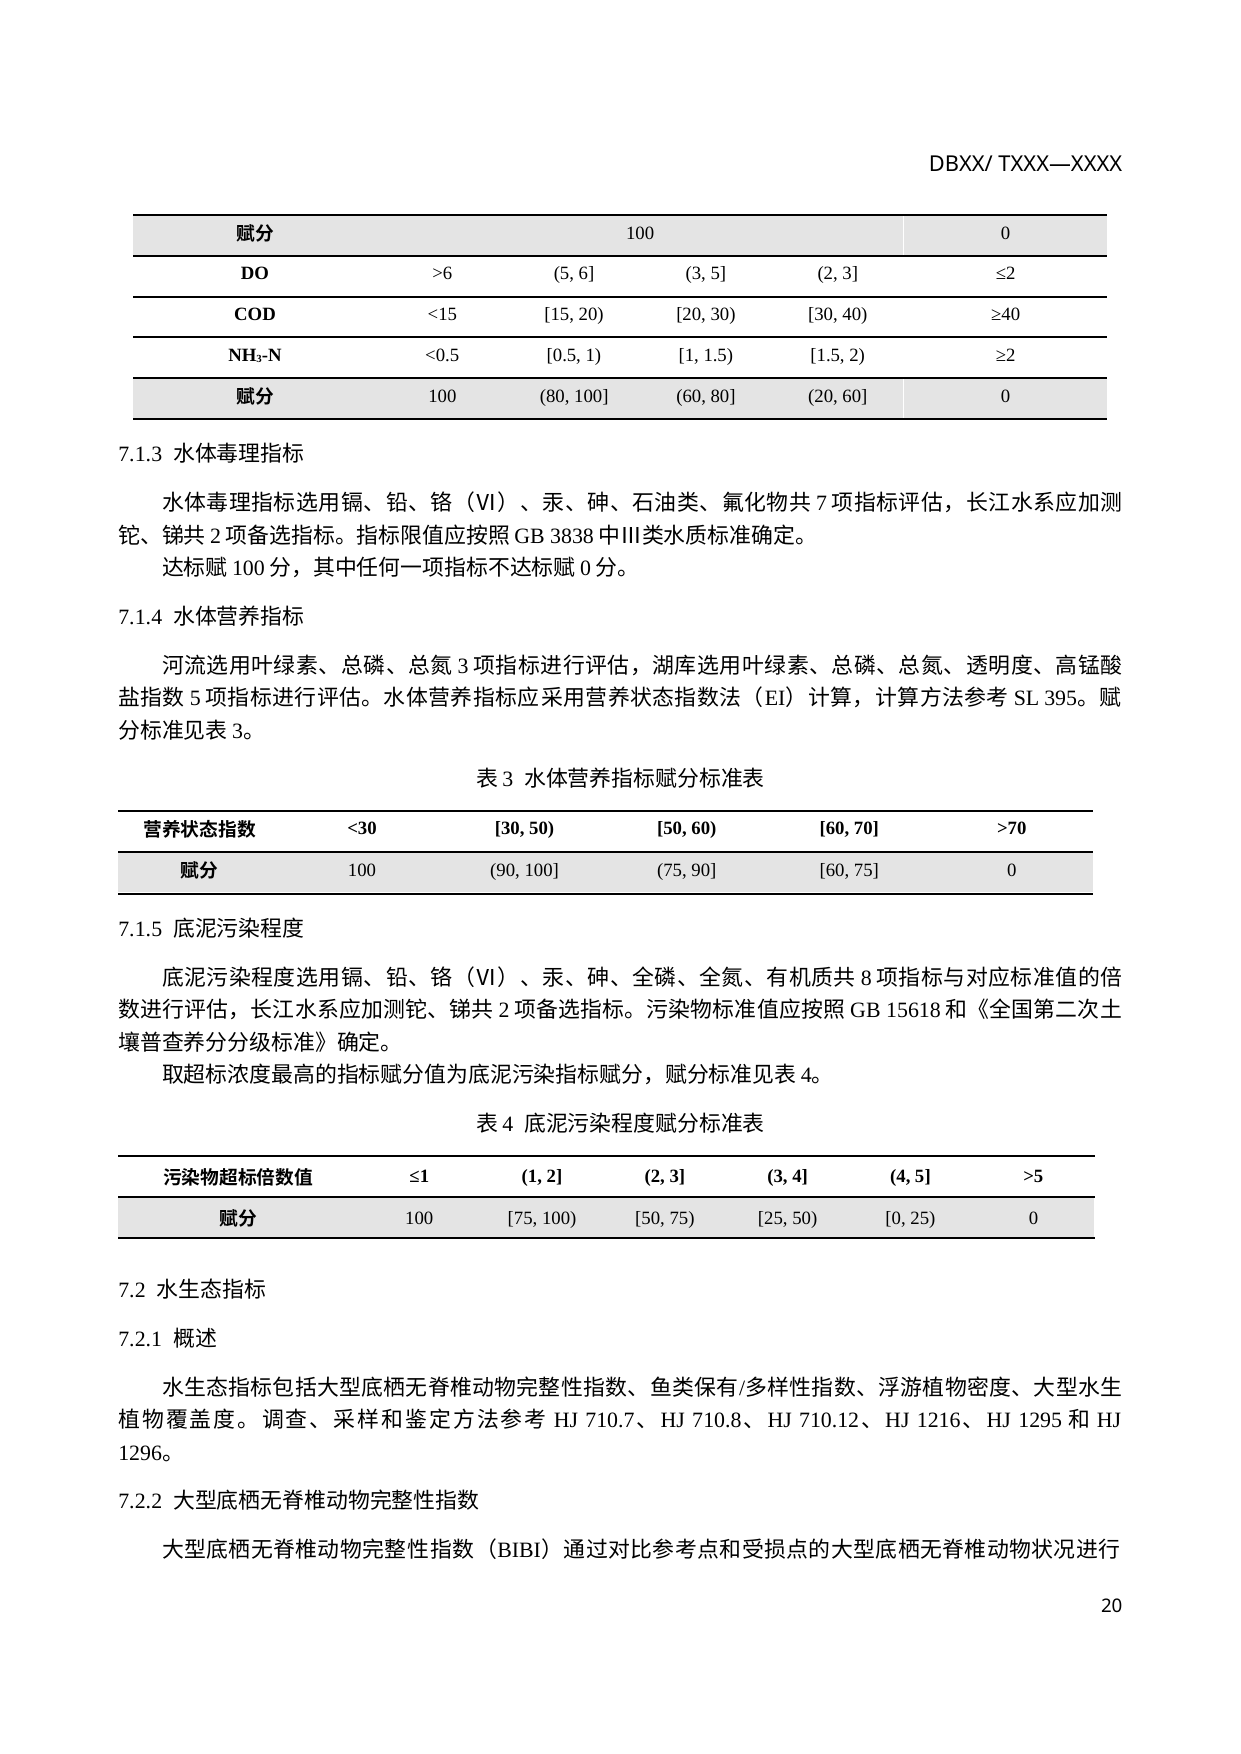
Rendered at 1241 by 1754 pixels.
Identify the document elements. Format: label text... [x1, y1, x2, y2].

table_cell 0 [904, 379, 1107, 418]
table_header ≤1 [358, 1157, 480, 1196]
table_cell [75, 100) [480, 1198, 603, 1237]
subtitle 7.1.4 水体营养指标 [118, 598, 1122, 631]
table_cell >6 [376, 257, 508, 296]
table_cell [30, 40) [771, 298, 903, 336]
subtitle 7.2.1 概述 [118, 1321, 1122, 1353]
table_cell (90, 100] [443, 853, 605, 892]
table_header 营养状态指数 [118, 812, 281, 851]
table_cell (75, 90] [605, 853, 768, 892]
table_cell 赋分 [133, 216, 376, 255]
table_header >70 [930, 812, 1093, 851]
table_cell (60, 80] [640, 379, 771, 418]
table_cell [20, 30) [640, 298, 771, 336]
title 表3 水体营养指标赋分标准表 [118, 761, 1122, 793]
text 达标赋100分，其中任何一项指标不达标赋0分。 [118, 550, 1122, 582]
table_cell [1, 1.5) [640, 338, 771, 377]
table_cell [50, 75) [603, 1198, 726, 1237]
table_cell 0 [972, 1198, 1094, 1237]
table_cell [1.5, 2) [771, 338, 903, 377]
subtitle 7.2 水生态指标 [118, 1272, 1122, 1304]
table_cell ≤2 [904, 257, 1107, 296]
table_cell (80, 100] [508, 379, 640, 418]
table_header <30 [281, 812, 443, 851]
table_cell (3, 5] [640, 257, 771, 296]
table_cell 赋分 [118, 853, 281, 892]
table_cell [0, 25) [849, 1198, 972, 1237]
table_cell ≥40 [904, 298, 1107, 336]
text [118, 1532, 1122, 1564]
table_cell COD [133, 298, 376, 336]
table_header [30, 50) [443, 812, 605, 851]
table_cell 0 [904, 216, 1107, 255]
table_header 污染物超标倍数值 [118, 1157, 358, 1196]
table_header (4, 5] [849, 1157, 972, 1196]
subtitle 7.1.5 底泥污染程度 [118, 911, 1122, 943]
table_header (3, 4] [726, 1157, 849, 1196]
table_header [60, 70] [768, 812, 930, 851]
table_cell 赋分 [133, 379, 376, 418]
text 取超标浓度最高的指标赋分值为底泥污染指标赋分，赋分标准见表4。 [118, 1057, 1122, 1089]
table_cell [60, 75] [768, 853, 930, 892]
table_cell 赋分 [118, 1198, 358, 1237]
table_header [50, 60) [605, 812, 768, 851]
text 底泥污染程度选用镉、铅、铬（Ⅵ）、汞、砷、全磷、全氮、有机质共8项指标与对应标准值的倍数进行评估，长江水系应加测铊、锑共2项备选指标。污染物标准值应按照GB 15618和《全国第二次土壤普查养分分级标准》确定。 [118, 959, 1122, 1057]
table_cell DO [133, 257, 376, 296]
table_cell (20, 60] [771, 379, 903, 418]
table_cell <0.5 [376, 338, 508, 377]
table_cell 100 [281, 853, 443, 892]
table_header >5 [972, 1157, 1094, 1196]
table_cell (2, 3] [771, 257, 903, 296]
text 水生态指标包括大型底栖无脊椎动物完整性指数、鱼类保有/多样性指数、浮游植物密度、大型水生植物覆盖度。调查、采样和鉴定方法参考HJ 710.7、HJ 710.8、HJ 710.12、HJ 1216、HJ 1295和HJ 1296。 [118, 1369, 1122, 1467]
table_cell 100 [376, 216, 903, 255]
table_cell 100 [358, 1198, 480, 1237]
table_cell [0.5, 1) [508, 338, 640, 377]
text 水体毒理指标选用镉、铅、铬（Ⅵ）、汞、砷、石油类、氟化物共7项指标评估，长江水系应加测铊、锑共2项备选指标。指标限值应按照GB 3838中Ⅲ类水质标准确定。 [118, 485, 1122, 550]
subtitle 7.2.2 大型底栖无脊椎动物完整性指数 [118, 1483, 1122, 1516]
table_cell 100 [376, 379, 508, 418]
table_cell [25, 50) [726, 1198, 849, 1237]
table_cell ≥2 [904, 338, 1107, 377]
title 表4 底泥污染程度赋分标准表 [118, 1106, 1122, 1138]
table_cell <15 [376, 298, 508, 336]
subtitle 7.1.3 水体毒理指标 [118, 436, 1122, 468]
table_cell NH3-N [133, 338, 376, 377]
text 河流选用叶绿素、总磷、总氮3项指标进行评估，湖库选用叶绿素、总磷、总氮、透明度、高锰酸盐指数5项指标进行评估。水体营养指标应采用营养状态指数法（EI）计算，计算方法参考SL 395。赋分标准见表3。 [118, 647, 1122, 745]
table_cell [15, 20) [508, 298, 640, 336]
table_cell 0 [930, 853, 1093, 892]
table_header (2, 3] [603, 1157, 726, 1196]
table_header (1, 2] [480, 1157, 603, 1196]
table_cell (5, 6] [508, 257, 640, 296]
